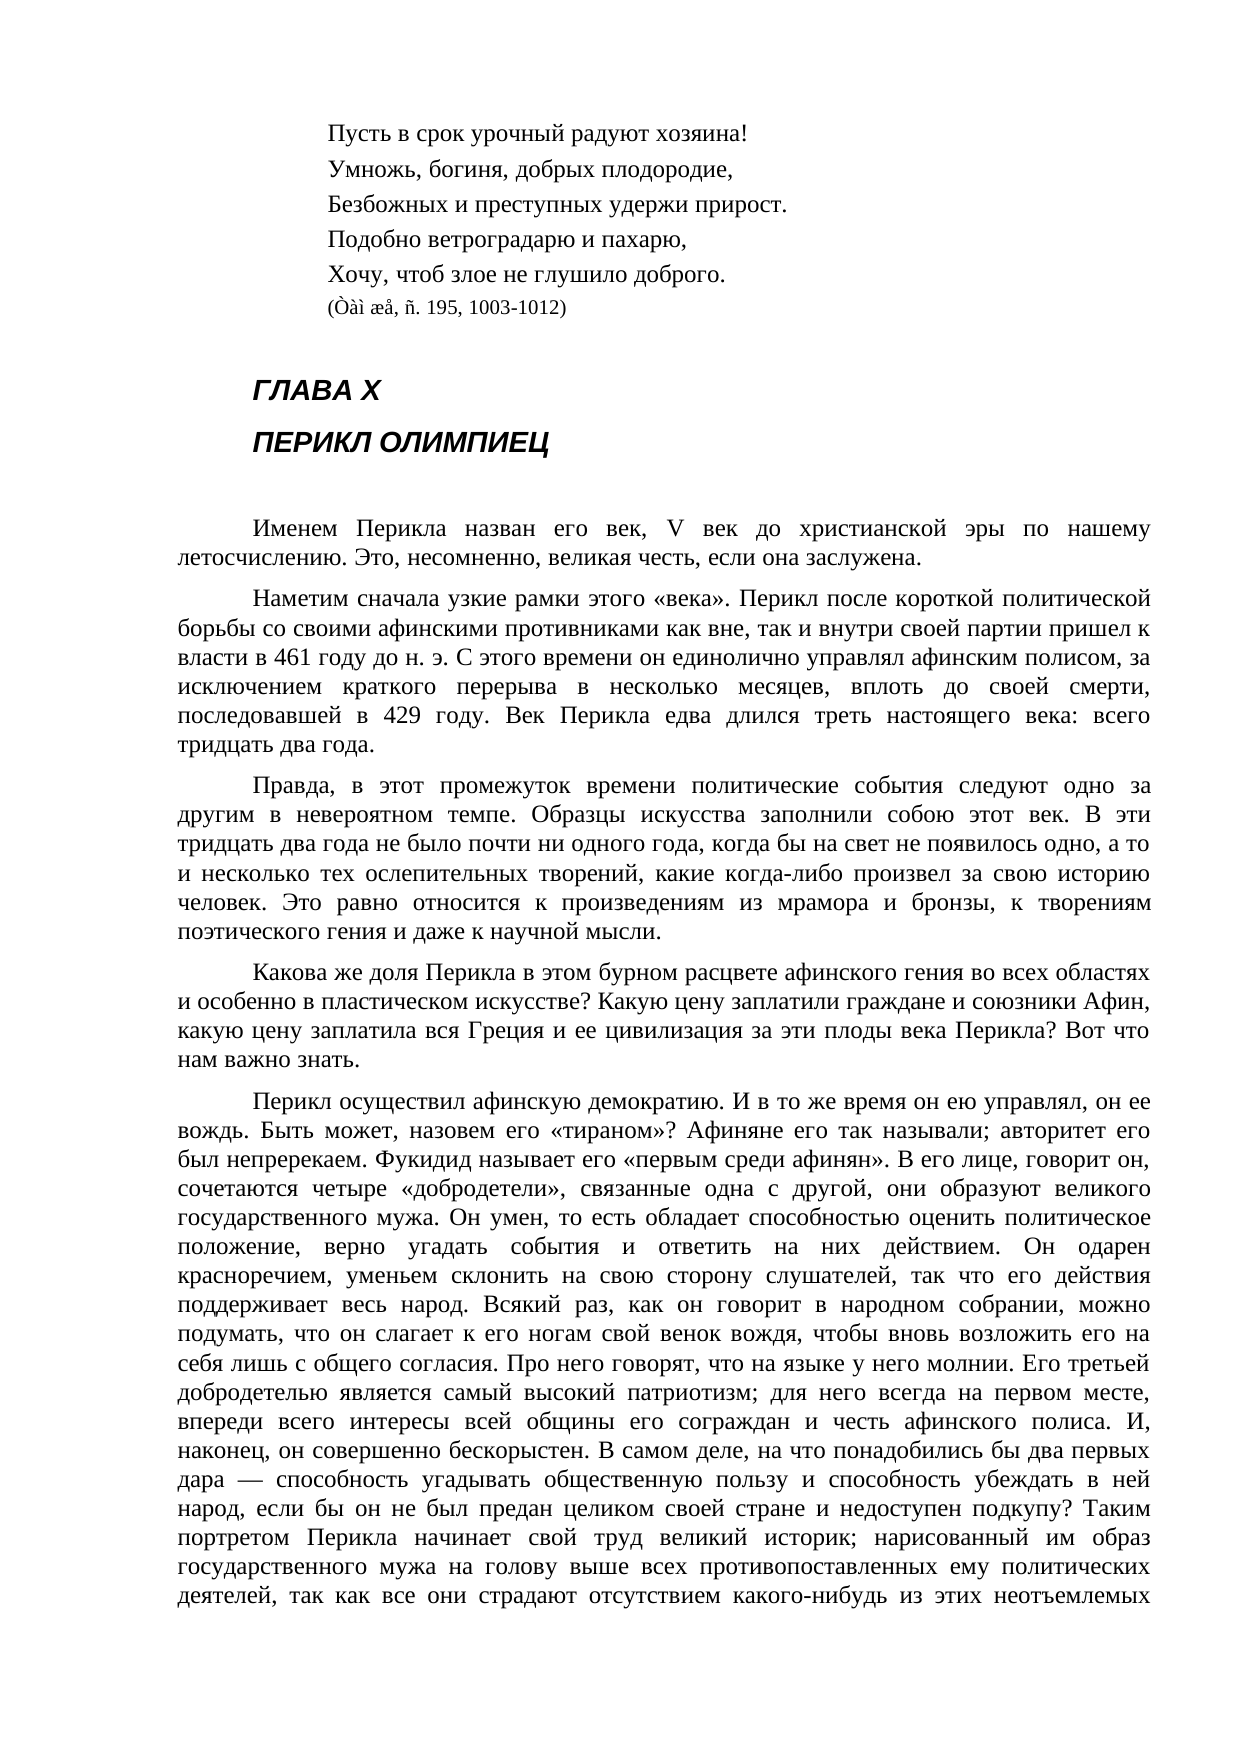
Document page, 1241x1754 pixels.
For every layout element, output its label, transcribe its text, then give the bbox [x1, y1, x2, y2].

text Безбожных и преступных удержи прирост. [327, 189, 1152, 218]
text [177, 1086, 1152, 1609]
text ГЛАВА Х [252, 373, 1152, 406]
text Подобно ветроградарю и пахарю, [327, 224, 1152, 253]
text Правда, в этот промежуток времени политические события следуют одно за другим в невероятном темпе. Образцы искусства заполнили собою этот век. В эти тридцать два года не было почти ни одного года, когда бы на свет не появилось одно, а то и несколько тех ослепительных творений, какие когда-либо произвел за свою историю человек. Это равно относится к произведениям из мрамора и бронзы, к творениям поэтического гения и даже к научной мысли. [177, 770, 1152, 944]
text Наметим сначала узкие рамки этого «века». Перикл после короткой политической борьбы со своими афинскими противниками как вне, так и внутри своей партии пришел к власти в 461 году до н. э. С этого времени он единолично управлял афинским полисом, за исключением краткого перерыва в несколько месяцев, вплоть до своей смерти, последовавшей в 429 году. Век Перикла едва длился треть настоящего века: всего тридцать два года. [177, 583, 1152, 758]
text Какова же доля Перикла в этом бурном расцвете афинского гения во всех областях и особенно в пластическом искусстве? Какую цену заплатили граждане и союзники Афин, какую цену заплатила вся Греция и ее цивилизация за эти плоды века Перикла? Вот что нам важно знать. [177, 957, 1152, 1073]
text Хочу, чтоб злое не глушило доброго. [327, 259, 1152, 288]
text Пусть в срок урочный радуют хозяина! [327, 118, 1152, 147]
text Именем Перикла назван его век, V век до христианской эры по нашему летосчислению. Это, несомненно, великая честь, если она заслужена. [177, 513, 1152, 571]
text (Òàì æå, ñ. 195, 1003-1012) [327, 295, 1152, 319]
text Умножь, богиня, добрых плодородие, [327, 153, 1152, 182]
text ПЕРИКЛ ОЛИМПИЕЦ [252, 425, 1152, 459]
